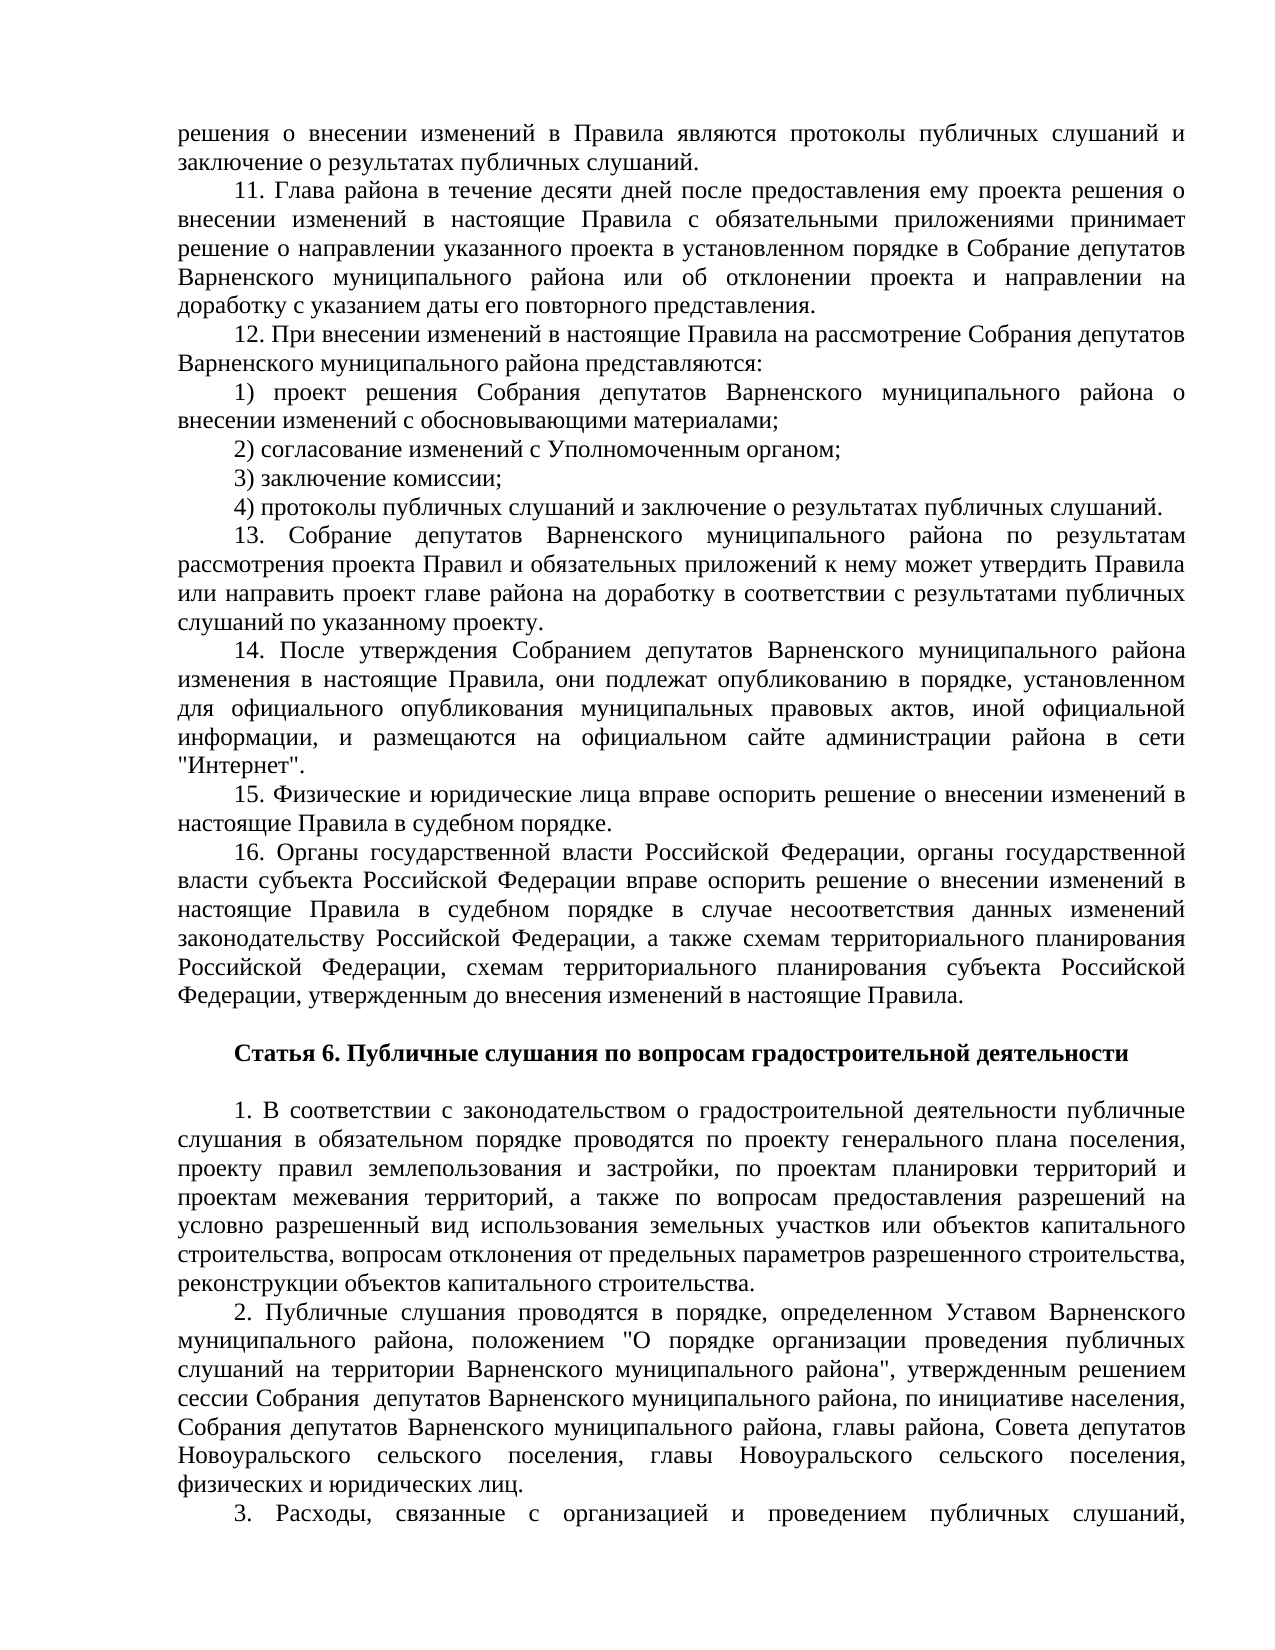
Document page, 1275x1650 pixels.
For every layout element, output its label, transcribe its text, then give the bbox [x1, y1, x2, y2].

text 11. Глава района в течение десяти дней после предоставления ему проекта решения о внесении изменений в настоящие Правила с обязательными приложениями принимает решение о направлении указанного проекта в установленном порядке в Собрание депутатов Варненского муниципального района или об отклонении проекта и направлении на доработку с указанием даты его повторного представления. [177, 176, 1186, 319]
text 15. Физические и юридические лица вправе оспорить решение о внесении изменений в настоящие Правила в судебном порядке. [177, 779, 1186, 837]
text 2. Публичные слушания проводятся в порядке, определенном Уставом Варненского муниципального района, положением "О порядке организации проведения публичных слушаний на территории Варненского муниципального района", утвержденным решением сессии Собрания депутатов Варненского муниципального района, по инициативе населения, Собрания депутатов Варненского муниципального района, главы района, Совета депутатов Новоуральского сельского поселения, главы Новоуральского сельского поселения, физических и юридических лиц. [177, 1297, 1186, 1498]
text 1. В соответствии с законодательством о градостроительной деятельности публичные слушания в обязательном порядке проводятся по проекту генерального плана поселения, проекту правил землепользования и застройки, по проектам планировки территорий и проектам межевания территорий, а также по вопросам предоставления разрешений на условно разрешенный вид использования земельных участков или объектов капитального строительства, вопросам отклонения от предельных параметров разрешенного строительства, реконструкции объектов капитального строительства. [177, 1096, 1186, 1297]
text 12. При внесении изменений в настоящие Правила на рассмотрение Собрания депутатов Варненского муниципального района представляются: [177, 319, 1186, 377]
text 14. После утверждения Собранием депутатов Варненского муниципального района изменения в настоящие Правила, они подлежат опубликованию в порядке, установленном для официального опубликования муниципальных правовых актов, иной официальной информации, и размещаются на официальном сайте администрации района в сети "Интернет". [177, 636, 1186, 779]
text 3) заключение комиссии; [177, 463, 1186, 492]
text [177, 118, 1186, 176]
text 4) протоколы публичных слушаний и заключение о результатах публичных слушаний. [177, 492, 1186, 521]
text 1) проект решения Собрания депутатов Варненского муниципального района о внесении изменений с обосновывающими материалами; [177, 377, 1186, 434]
text 13. Собрание депутатов Варненского муниципального района по результатам рассмотрения проекта Правил и обязательных приложений к нему может утвердить Правила или направить проект главе района на доработку в соответствии с результатами публичных слушаний по указанному проекту. [177, 521, 1186, 636]
text 16. Органы государственной власти Российской Федерации, органы государственной власти субъекта Российской Федерации вправе оспорить решение о внесении изменений в настоящие Правила в судебном порядке в случае несоответствия данных изменений законодательству Российской Федерации, а также схемам территориального планирования Российской Федерации, схемам территориального планирования субъекта Российской Федерации, утвержденным до внесения изменений в настоящие Правила. [177, 837, 1186, 1009]
text Статья 6. Публичные слушания по вопросам градостроительной деятельности [177, 1038, 1186, 1067]
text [177, 1498, 1186, 1527]
text 2) согласование изменений с Уполномоченным органом; [177, 434, 1186, 463]
